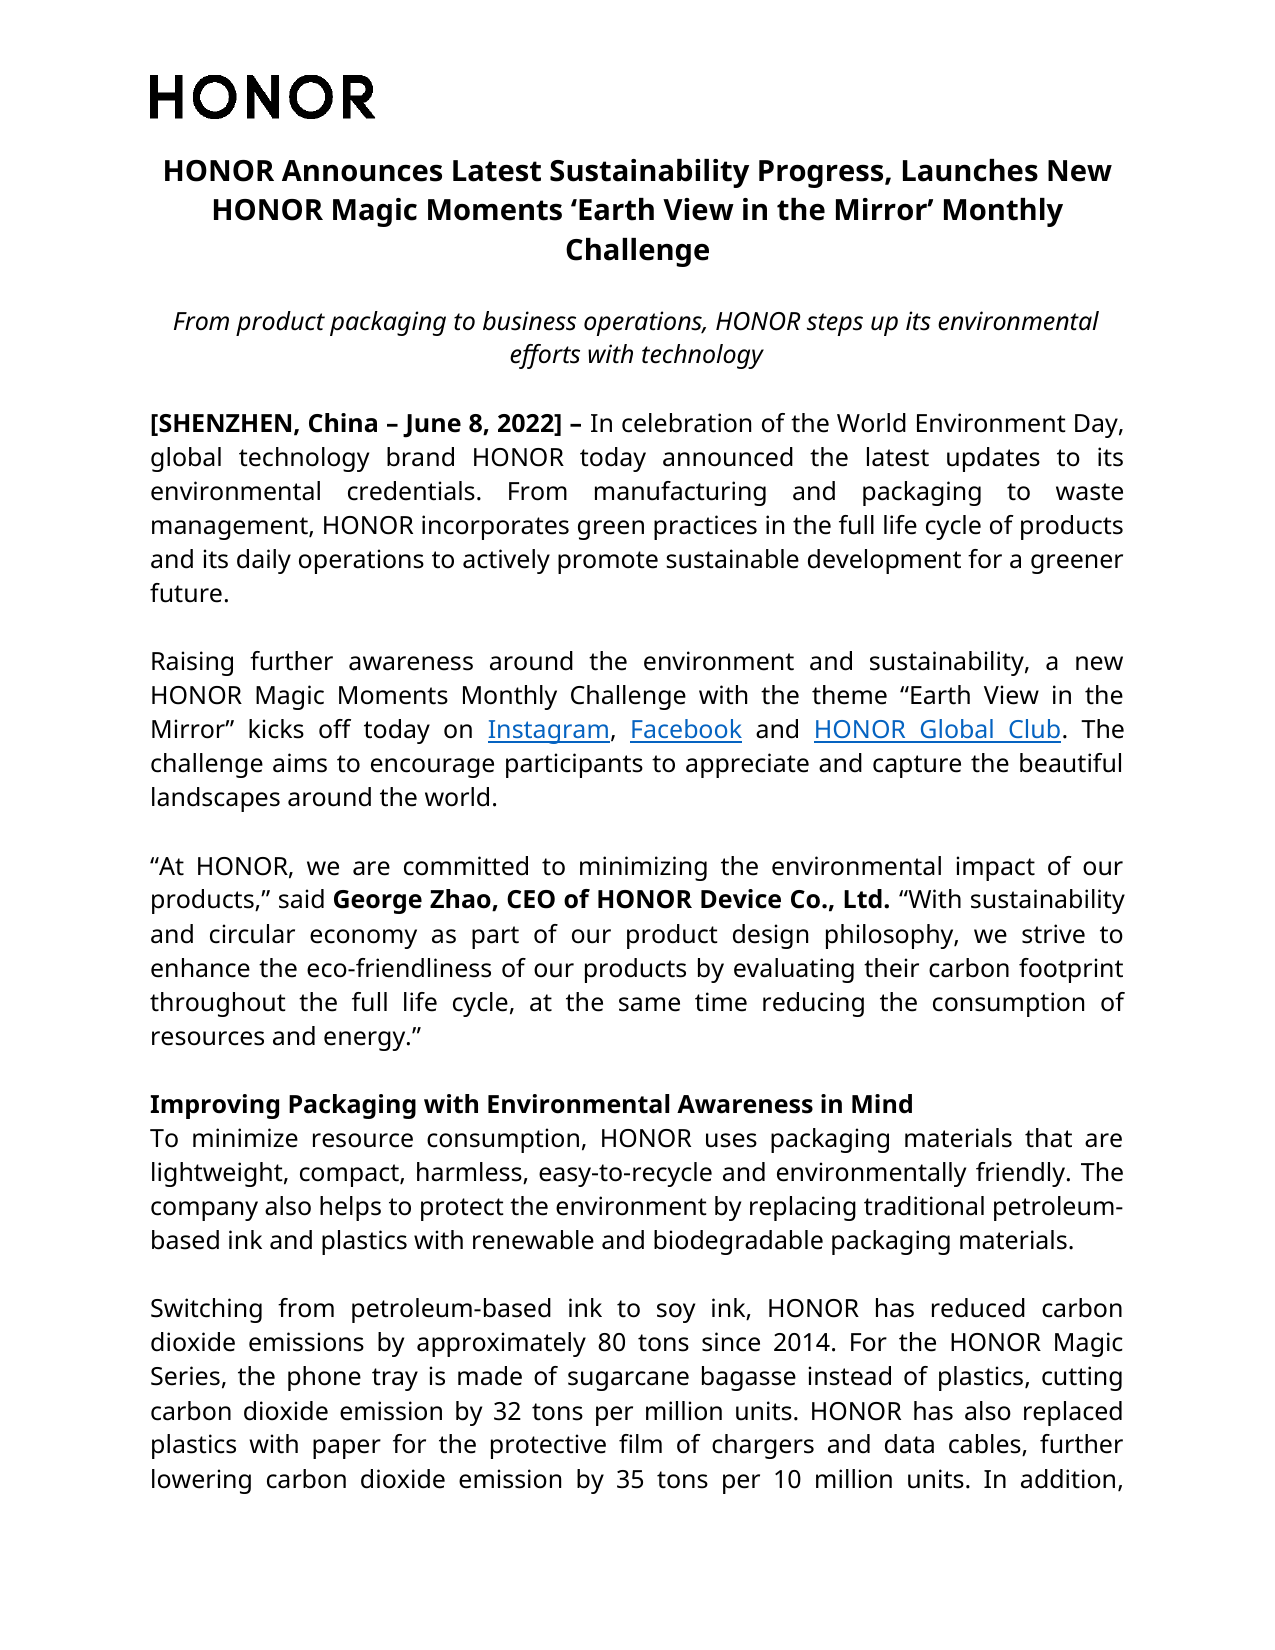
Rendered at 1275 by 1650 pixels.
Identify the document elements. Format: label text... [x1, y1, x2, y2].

text “At HONOR, we are committed to minimizing the environmental impact of our products,” said George Zhao, CEO of HONOR Device Co., Ltd. “With sustainability and circular economy as part of our product design philosophy, we strive to enhance the eco-friendliness of our products by evaluating their carbon footprint throughout the full life cycle, at the same time reducing the consumption of resources and energy.” [150, 882, 1125, 1052]
text HONOR Announces Latest Sustainability Progress, Launches New HONOR Magic Moments ‘Earth View in the Mirror’ Monthly Challenge [150, 150, 1125, 269]
text Improving Packaging with Environmental Awareness in Mind [150, 1087, 1125, 1121]
text To minimize resource consumption, HONOR uses packaging materials that are lightweight, compact, harmless, easy-to-recycle and environmentally friendly. The company also helps to protect the environment by replacing traditional petroleum-based ink and plastics with renewable and biodegradable packaging materials. [150, 1121, 1125, 1257]
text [150, 1291, 1125, 1495]
text [SHENZHEN, China – June 8, 2022] – In celebration of the World Environment Day, global technology brand HONOR today announced the latest updates to its environmental credentials. From manufacturing and packaging to waste management, HONOR incorporates green practices in the full life cycle of products and its daily operations to actively promote sustainable development for a greener future. [150, 405, 1125, 610]
picture [150, 75, 375, 119]
text From product packaging to business operations, HONOR steps up its environmental efforts with technology [150, 303, 1125, 371]
text Raising further awareness around the environment and sustainability, a new HONOR Magic Moments Monthly Challenge with the theme “Earth View in the Mirror” kicks off today on Instagram, Facebook and HONOR Global Club. The challenge aims to encourage participants to appreciate and capture the beautiful landscapes around the world. [150, 644, 1125, 814]
